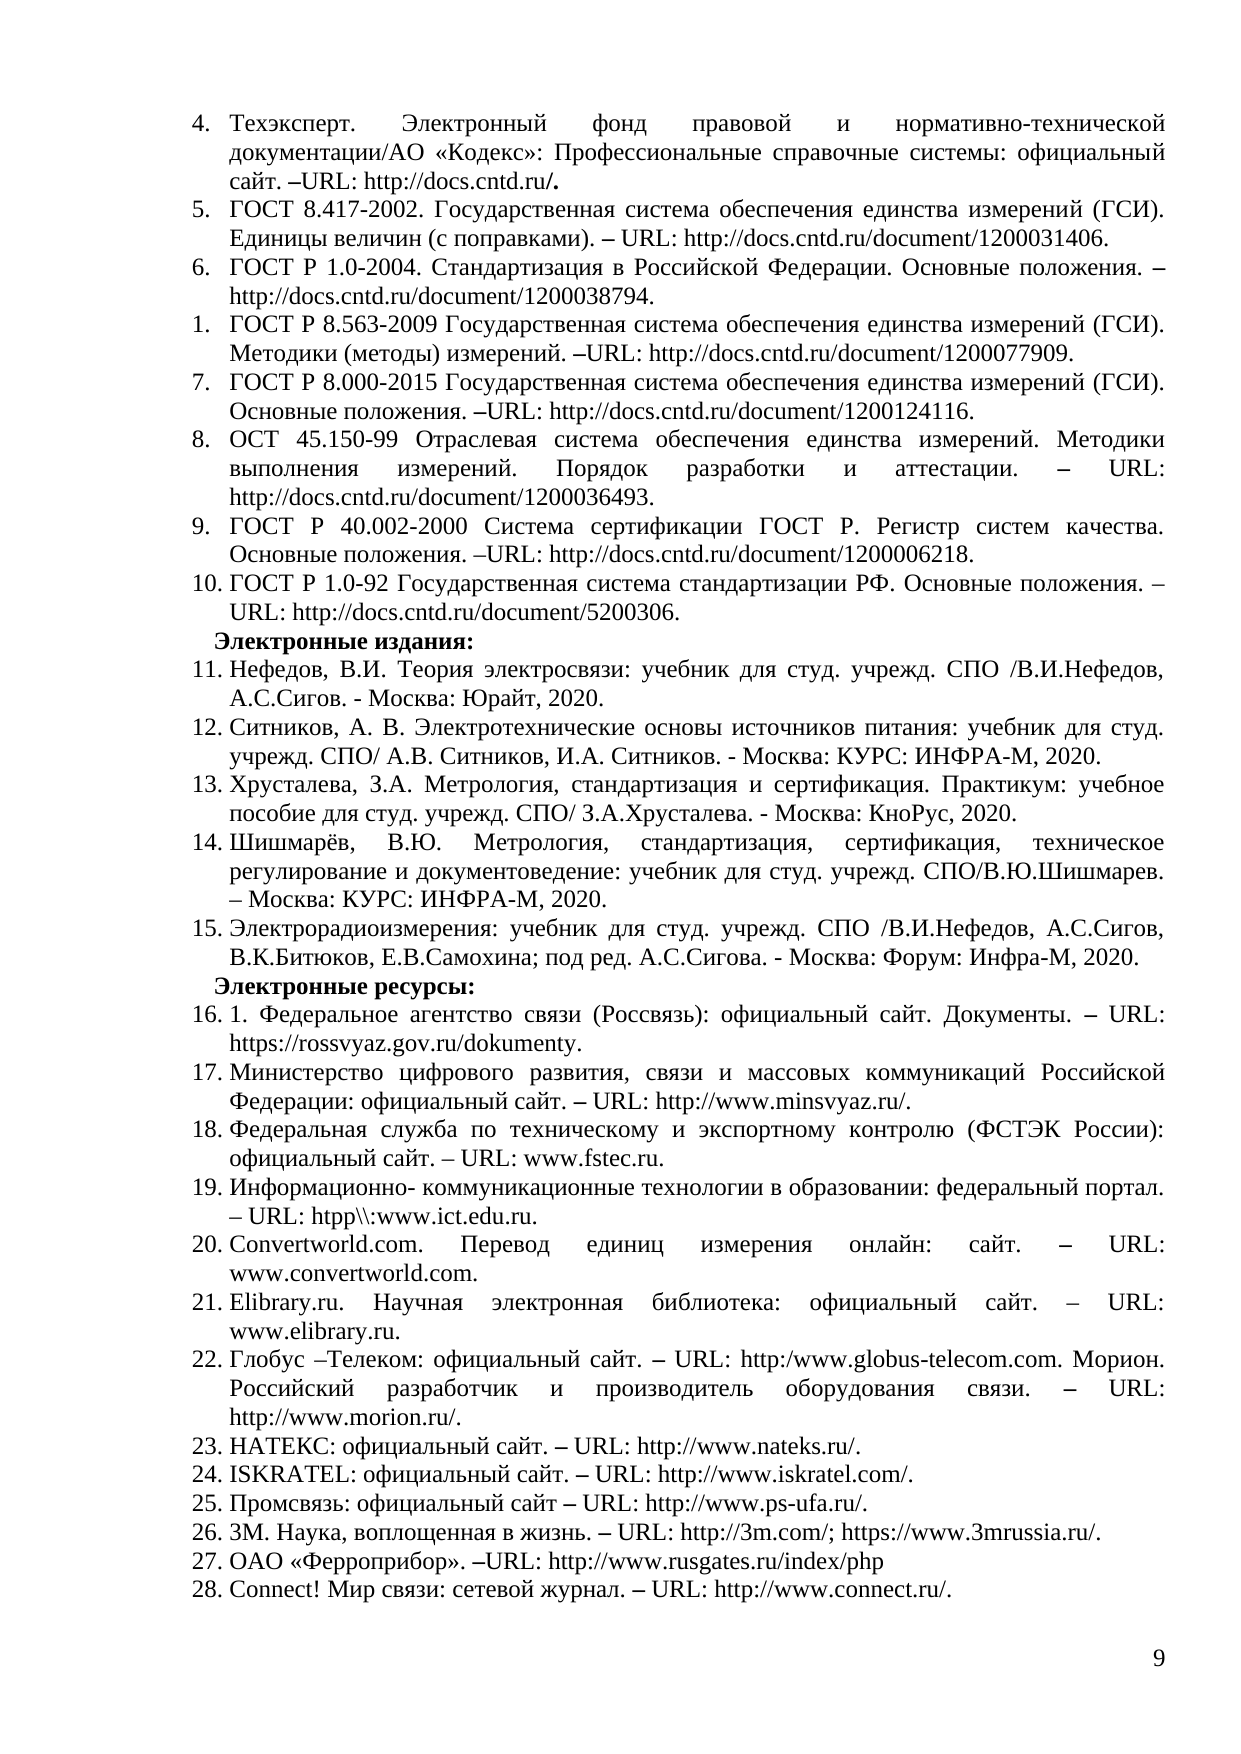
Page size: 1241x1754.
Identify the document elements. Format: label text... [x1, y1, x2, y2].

list Промсвязь: официальный сайт – URL: http://www.ps-ufa.ru/. [192, 1488, 1165, 1517]
list ISKRATEL: официальный сайт. – URL: http://www.iskratel.com/. [192, 1459, 1165, 1488]
list ГОСТ Р 1.0-2004. Стандартизация в Российской Федерации. Основные положения. – http://docs.cntd.ru/document/1200038794. [192, 252, 1165, 309]
list Электрорадиоизмерения: учебник для студ. учрежд. СПО /В.И.Нефедов, А.С.Сигов, В.К.Битюков, Е.В.Самохина; под ред. А.С.Сигова. - Москва: Форум: Инфра-М, 2020. [192, 913, 1165, 971]
text Электронные издания: [154, 626, 1165, 654]
list Техэксперт. Электронный фонд правовой и нормативно-технической документации/АО «Кодекс»: Профессиональные справочные системы: официальный сайт. –URL: http://docs.cntd.ru/. [192, 108, 1165, 194]
list Федеральная служба по техническому и экспортному контролю (ФСТЭК России): официальный сайт. – URL: www.fstec.ru. [192, 1114, 1165, 1172]
list Elibrary.ru. Научная электронная библиотека: официальный сайт. – URL: www.elibrary.ru. [192, 1287, 1165, 1344]
list Нефедов, В.И. Теория электросвязи: учебник для студ. учрежд. СПО /В.И.Нефедов, А.С.Сигов. - Москва: Юрайт, 2020. [192, 654, 1165, 712]
list ГОСТ Р 40.002-2000 Система сертификации ГОСТ Р. Регистр систем качества. Основные положения. –URL: http://docs.cntd.ru/document/1200006218. [192, 511, 1165, 568]
list НАТЕКС: официальный сайт. – URL: http://www.nateks.ru/. [192, 1431, 1165, 1459]
list Хрусталева, З.А. Метрология, стандартизация и сертификация. Практикум: учебное пособие для студ. учрежд. СПО/ З.А.Хрусталева. - Москва: КноРус, 2020. [192, 769, 1165, 827]
list Глобус –Телеком: официальный сайт. – URL: http:/www.globus-telecom.com. Морион. Российский разработчик и производитель оборудования связи. – URL: http://www.morion.ru/. [192, 1344, 1165, 1431]
list Connect! Мир связи: сетевой журнал. – URL: http://www.connect.ru/. [192, 1574, 1165, 1603]
list Шишмарёв, В.Ю. Метрология, стандартизация, сертификация, техническое регулирование и документоведение: учебник для студ. учрежд. СПО/В.Ю.Шишмарев. – Москва: КУРС: ИНФРА-М, 2020. [192, 827, 1165, 913]
list Ситников, А. В. Электротехнические основы источников питания: учебник для студ. учрежд. СПО/ А.В. Ситников, И.А. Ситников. - Москва: КУРС: ИНФРА-М, 2020. [192, 712, 1165, 769]
list ОАО «Ферроприбор». –URL: http://www.rusgates.ru/index/php [192, 1546, 1165, 1574]
list Convertworld.com. Перевод единиц измерения онлайн: сайт. – URL: www.convertworld.com. [192, 1229, 1165, 1287]
list ГОСТ 8.417-2002. Государственная система обеспечения единства измерений (ГСИ). Единицы величин (с поправками). – URL: http://docs.cntd.ru/document/1200031406. [192, 194, 1165, 252]
list ОСТ 45.150-99 Отраслевая система обеспечения единства измерений. Методики выполнения измерений. Порядок разработки и аттестации. – URL: http://docs.cntd.ru/document/1200036493. [192, 424, 1165, 511]
list ГОСТ Р 8.000-2015 Государственная система обеспечения единства измерений (ГСИ). Основные положения. –URL: http://docs.cntd.ru/document/1200124116. [192, 367, 1165, 424]
list ГОСТ Р 8.563-2009 Государственная система обеспечения единства измерений (ГСИ). Методики (методы) измерений. –URL: http://docs.cntd.ru/document/1200077909. [192, 309, 1165, 367]
list 3M. Наука, воплощенная в жизнь. – URL: http://3m.com/; https://www.3mrussia.ru/. [192, 1517, 1165, 1546]
list ГОСТ Р 1.0-92 Государственная система стандартизации РФ. Основные положения. – URL: http://docs.cntd.ru/document/5200306. [192, 568, 1165, 626]
list 1. Федеральное агентство связи (Россвязь): официальный сайт. Документы. – URL: https://rossvyaz.gov.ru/dokumenty. [192, 999, 1165, 1057]
list Министерство цифрового развития, связи и массовых коммуникаций Российской Федерации: официальный сайт. – URL: http://www.minsvyaz.ru/. [192, 1057, 1165, 1114]
text Электронные ресурсы: [154, 971, 1165, 999]
list Информационно- коммуникационные технологии в образовании: федеральный портал. – URL: htpp\\:www.ict.edu.ru. [192, 1172, 1165, 1229]
